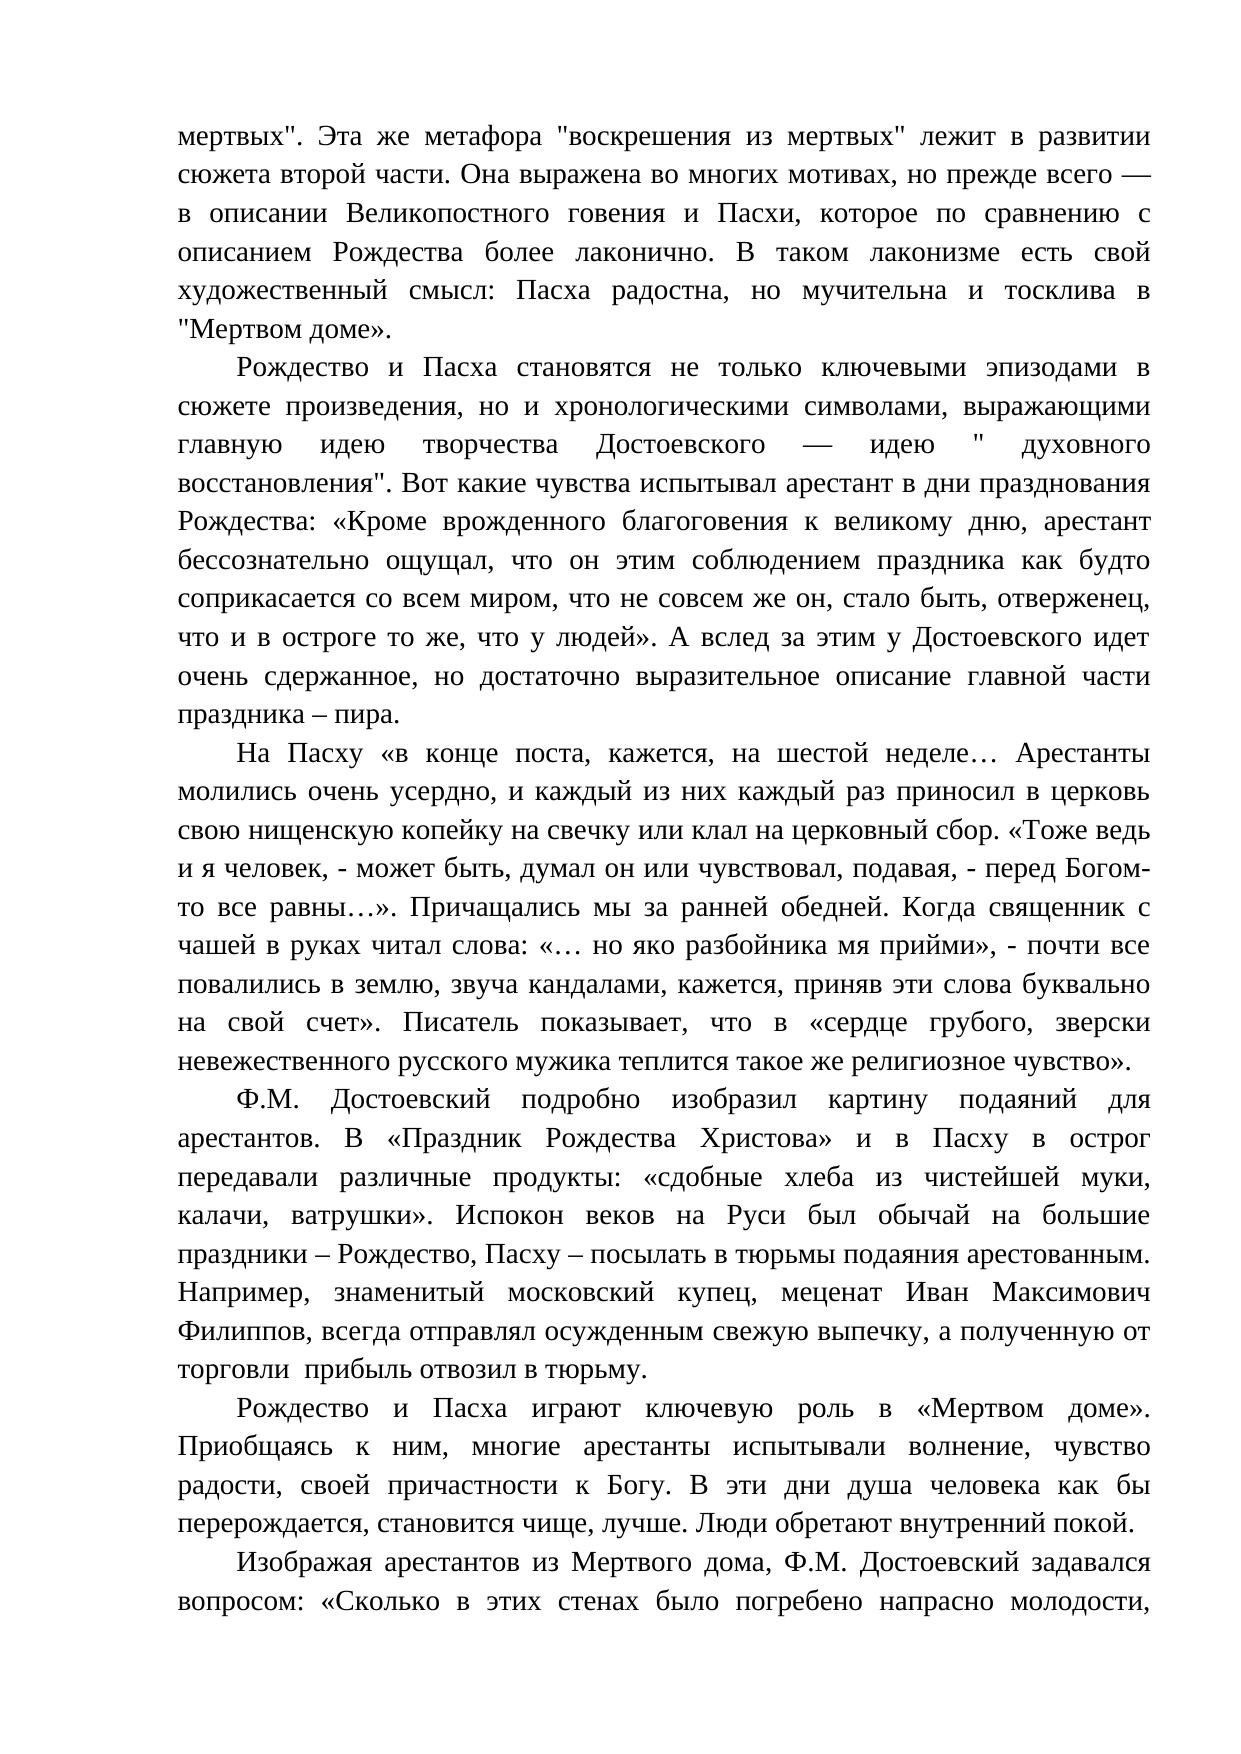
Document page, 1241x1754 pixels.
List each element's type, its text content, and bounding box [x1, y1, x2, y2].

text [177, 1544, 1152, 1616]
text Ф.М. Достоевский подробно изобразил картину подаяний для арестантов. В «Праздник Рождества Христова» и в Пасху в острог передавали различные продукты: «сдобные хлеба из чистейшей муки, калачи, ватрушки». Испокон веков на Руси был обычай на большие праздники – Рождество, Пасху – посылать в тюрьмы подаяния арестованным. Например, знаменитый московский купец, меценат Иван Максимович Филиппов, всегда отправлял осужденным свежую выпечку, а полученную от торговли прибыль отвозил в тюрьму. [177, 1082, 1152, 1385]
text На Пасху «в конце поста, кажется, на шестой неделе… Арестанты молились очень усердно, и каждый из них каждый раз приносил в церковь свою нищенскую копейку на свечку или клал на церковный сбор. «Тоже ведь и я человек, - может быть, думал он или чувствовал, подавая, - перед Богом-то все равны…». Причащались мы за ранней обедней. Когда священник с чашей в руках читал слова: «… но яко разбойника мя прийми», - почти все повалились в землю, звуча кандалами, кажется, приняв эти слова буквально на свой счет». Писатель показывает, что в «сердце грубого, зверски невежественного русского мужика теплится такое же религиозное чувство». [177, 735, 1152, 1077]
text Рождество и Пасха играют ключевую роль в «Мертвом доме». Приобщаясь к ним, многие арестанты испытывали волнение, чувство радости, своей причастности к Богу. В эти дни душа человека как бы перерождается, становится чище, лучше. Люди обретают внутренний покой. [177, 1390, 1152, 1539]
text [177, 118, 1152, 344]
text Рождество и Пасха становятся не только ключевыми эпизодами в сюжете произведения, но и хронологическими символами, выражающими главную идею творчества Достоевского — идею " духовного восстановления". Вот какие чувства испытывал арестант в дни празднования Рождества: «Кроме врожденного благоговения к великому дню, арестант бессознательно ощущал, что он этим соблюдением праздника как будто соприкасается со всем миром, что не совсем же он, стало быть, отверженец, что и в остроге то же, что у людей». А вслед за этим у Достоевского идет очень сдержанное, но достаточно выразительное описание главной части праздника – пира. [177, 349, 1152, 730]
